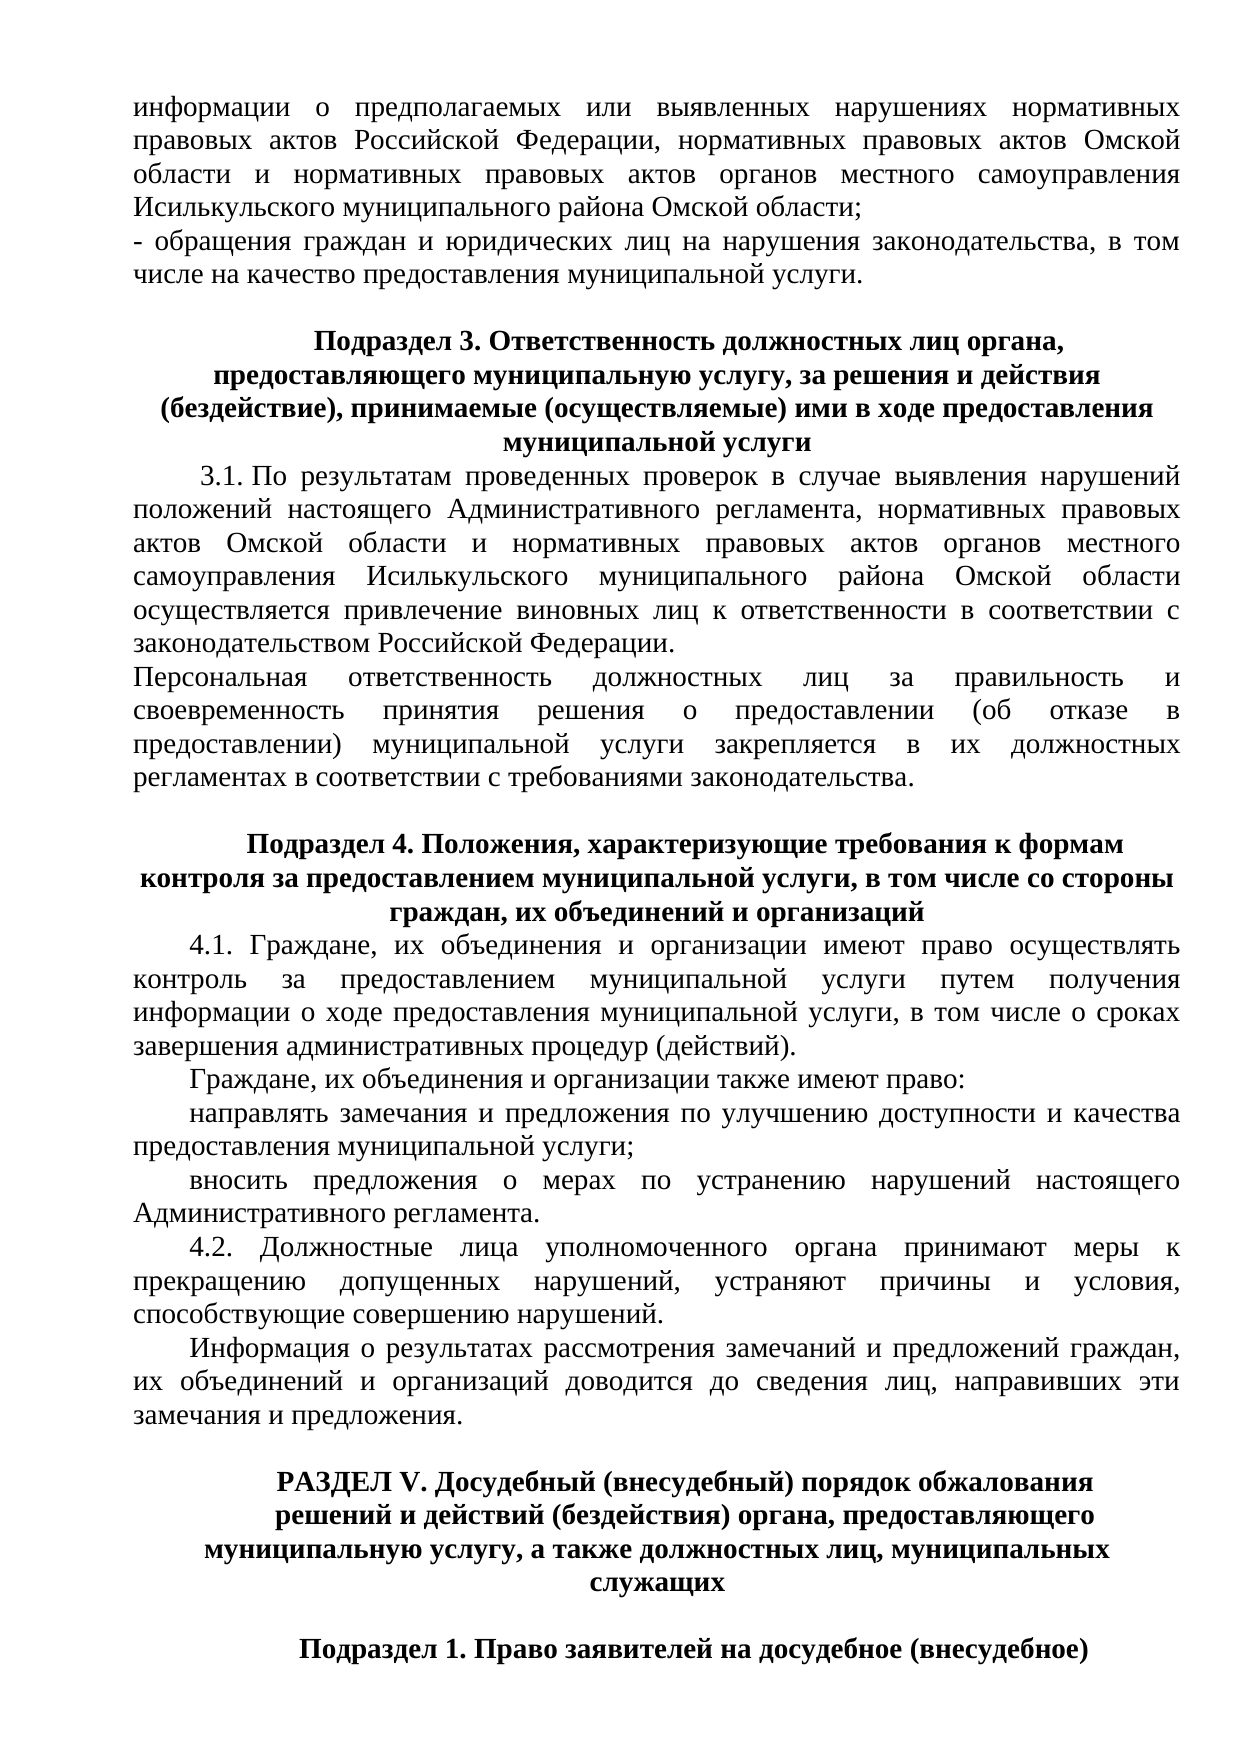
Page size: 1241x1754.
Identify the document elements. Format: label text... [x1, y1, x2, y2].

text Граждане, их объединения и организации также имеют право: [133, 1061, 1181, 1095]
text направлять замечания и предложения по улучшению доступности и качества предоставления муниципальной услуги; [133, 1095, 1181, 1162]
text Подраздел 3. Ответственность должностных лиц органа, предоставляющего муниципальную услугу, за решения и действия (бездействие), принимаемые (осуществляемые) ими в ходе предоставления муниципальной услуги [133, 323, 1181, 458]
text Подраздел 1. Право заявителей на досудебное (внесудебное) [133, 1632, 1181, 1665]
text Подраздел 4. Положения, характеризующие требования к формам контроля за предоставлением муниципальной услуги, в том числе со стороны граждан, их объединений и организаций [133, 827, 1181, 927]
text РАЗДЕЛ V. Досудебный (внесудебный) порядок обжалования [133, 1464, 1181, 1497]
text 4.2. Должностные лица уполномоченного органа принимают меры к прекращению допущенных нарушений, устраняют причины и условия, способствующие совершению нарушений. [133, 1229, 1181, 1330]
text решений и действий (бездействия) органа, предоставляющего муниципальную услугу, а также должностных лиц, муниципальных служащих [133, 1497, 1181, 1598]
text - обращения граждан и юридических лиц на нарушения законодательства, в том числе на качество предоставления муниципальной услуги. [133, 223, 1181, 290]
text Персональная ответственность должностных лиц за правильность и своевременность принятия решения о предоставлении (об отказе в предоставлении) муниципальной услуги закрепляется в их должностных регламентах в соответствии с требованиями законодательства. [133, 659, 1181, 793]
text 4.1. Граждане, их объединения и организации имеют право осуществлять контроль за предоставлением муниципальной услуги путем получения информации о ходе предоставления муниципальной услуги, в том числе о сроках завершения административных процедур (действий). [133, 927, 1181, 1061]
text Информация о результатах рассмотрения замечаний и предложений граждан, их объединений и организаций доводится до сведения лиц, направивших эти замечания и предложения. [133, 1330, 1181, 1430]
text вносить предложения о мерах по устранению нарушений настоящего Административного регламента. [133, 1162, 1181, 1229]
text 3.1. По результатам проведенных проверок в случае выявления нарушений положений настоящего Административного регламента, нормативных правовых актов Омской области и нормативных правовых актов органов местного самоуправления Исилькульского муниципального района Омской области осуществляется привлечение виновных лиц к ответственности в соответствии с законодательством Российской Федерации. [133, 458, 1181, 659]
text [133, 89, 1181, 223]
